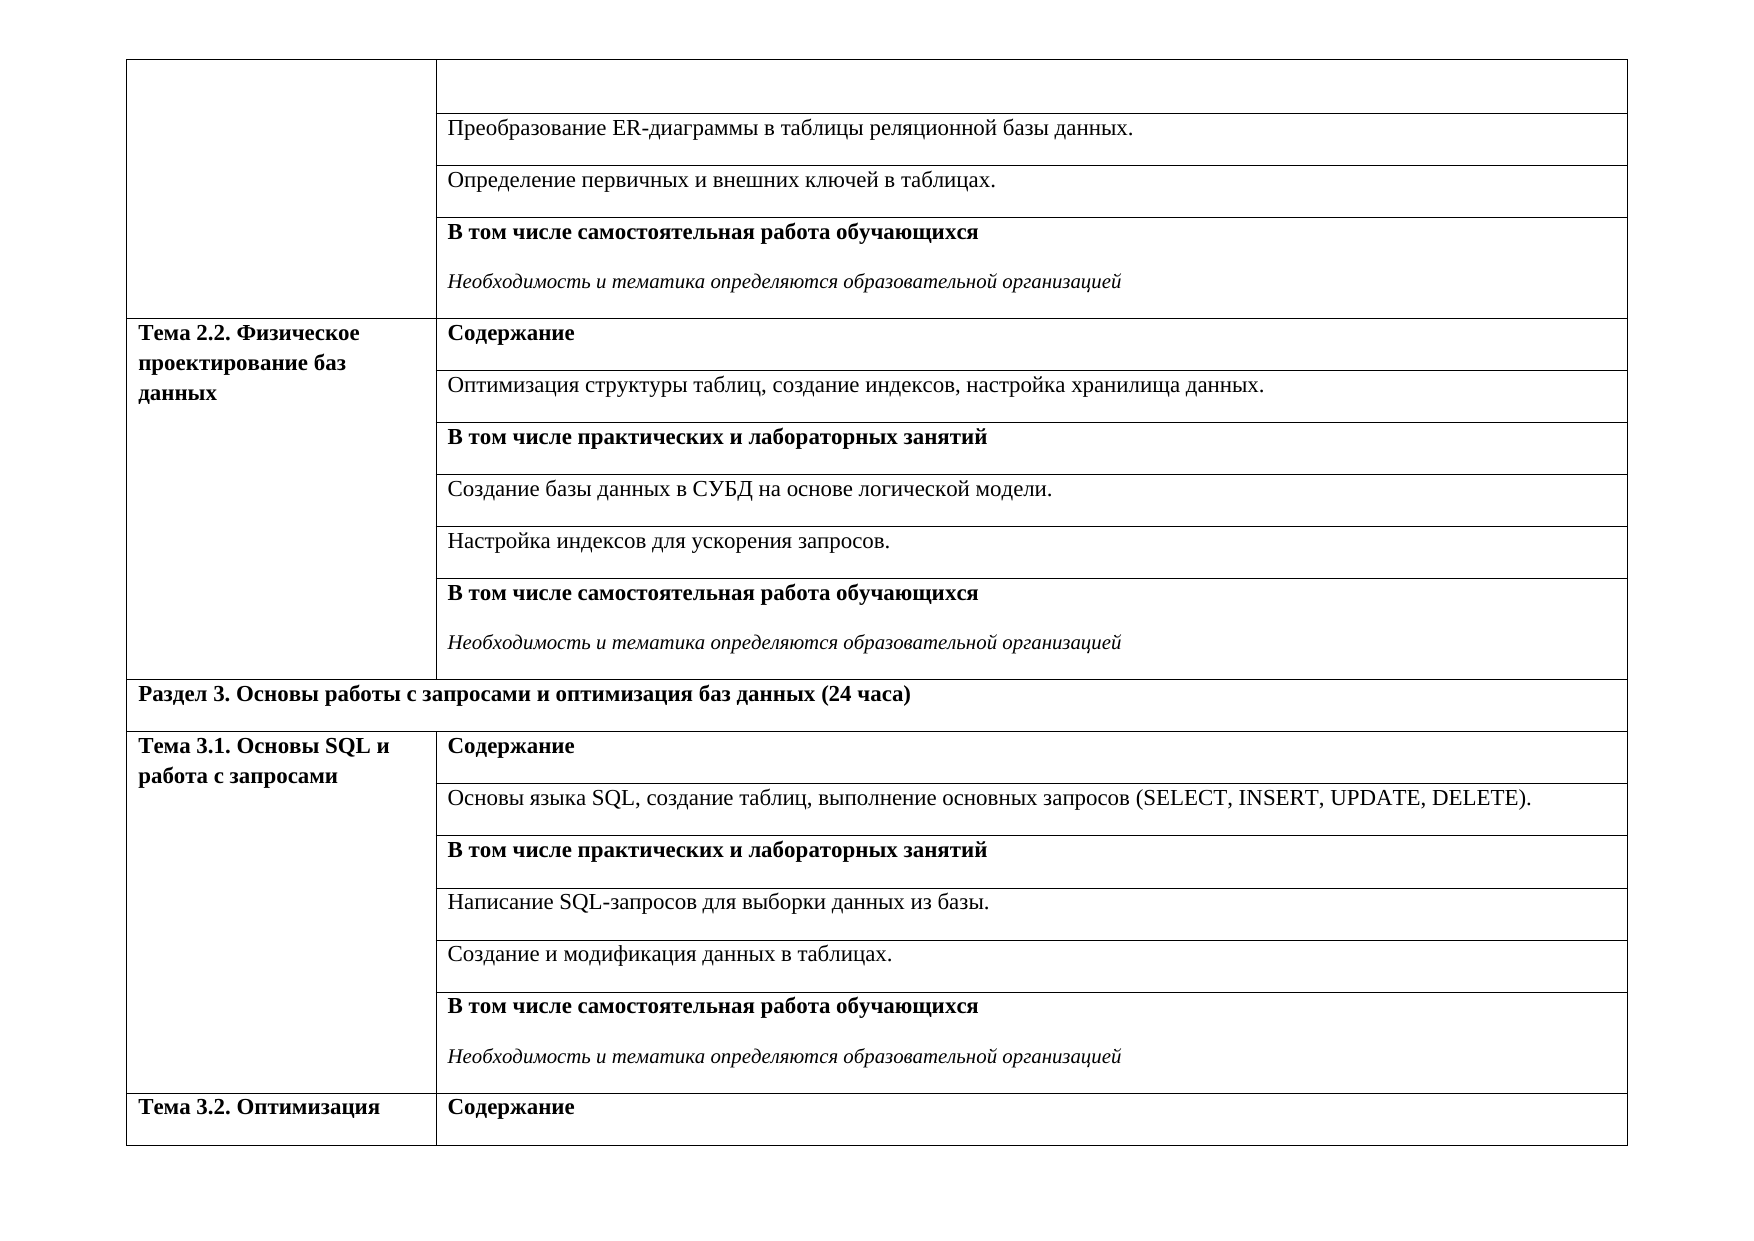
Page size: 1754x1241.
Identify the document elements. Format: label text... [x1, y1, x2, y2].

table_cell В том числе самостоятельная работа обучающихся Необходимость и тематика определяются образовательной организацией [437, 993, 1627, 1092]
table_cell Тема 2.2. Физическое проектирование баз данных [127, 319, 436, 679]
table_cell Основы языка SQL, создание таблиц, выполнение основных запросов (SELECT, INSERT, UPDATE, DELETE). [437, 784, 1627, 835]
table_cell Содержание [437, 319, 1627, 370]
table_cell Содержание [437, 732, 1627, 783]
table_cell Определение первичных и внешних ключей в таблицах. [437, 166, 1627, 217]
table_cell Тема 3.1. Основы SQL и работа с запросами [127, 732, 436, 1092]
table_cell Оптимизация структуры таблиц, создание индексов, настройка хранилища данных. [437, 371, 1627, 422]
table_cell Преобразование ER-диаграммы в таблицы реляционной базы данных. [437, 114, 1627, 165]
table_cell Написание SQL-запросов для выборки данных из базы. [437, 889, 1627, 939]
table_cell В том числе самостоятельная работа обучающихся Необходимость и тематика определяются образовательной организацией [437, 579, 1627, 679]
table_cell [437, 60, 1627, 113]
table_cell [127, 1094, 436, 1144]
table_cell В том числе практических и лабораторных занятий [437, 836, 1627, 887]
table_cell Создание и модификация данных в таблицах. [437, 941, 1627, 992]
table_cell В том числе самостоятельная работа обучающихся Необходимость и тематика определяются образовательной организацией [437, 218, 1627, 318]
table_cell Содержание [437, 1094, 1627, 1144]
table_cell Настройка индексов для ускорения запросов. [437, 527, 1627, 578]
table_cell В том числе практических и лабораторных занятий [437, 423, 1627, 474]
table_cell Раздел 3. Основы работы с запросами и оптимизация баз данных (24 часа) [127, 680, 1627, 731]
table_cell Создание базы данных в СУБД на основе логической модели. [437, 475, 1627, 526]
